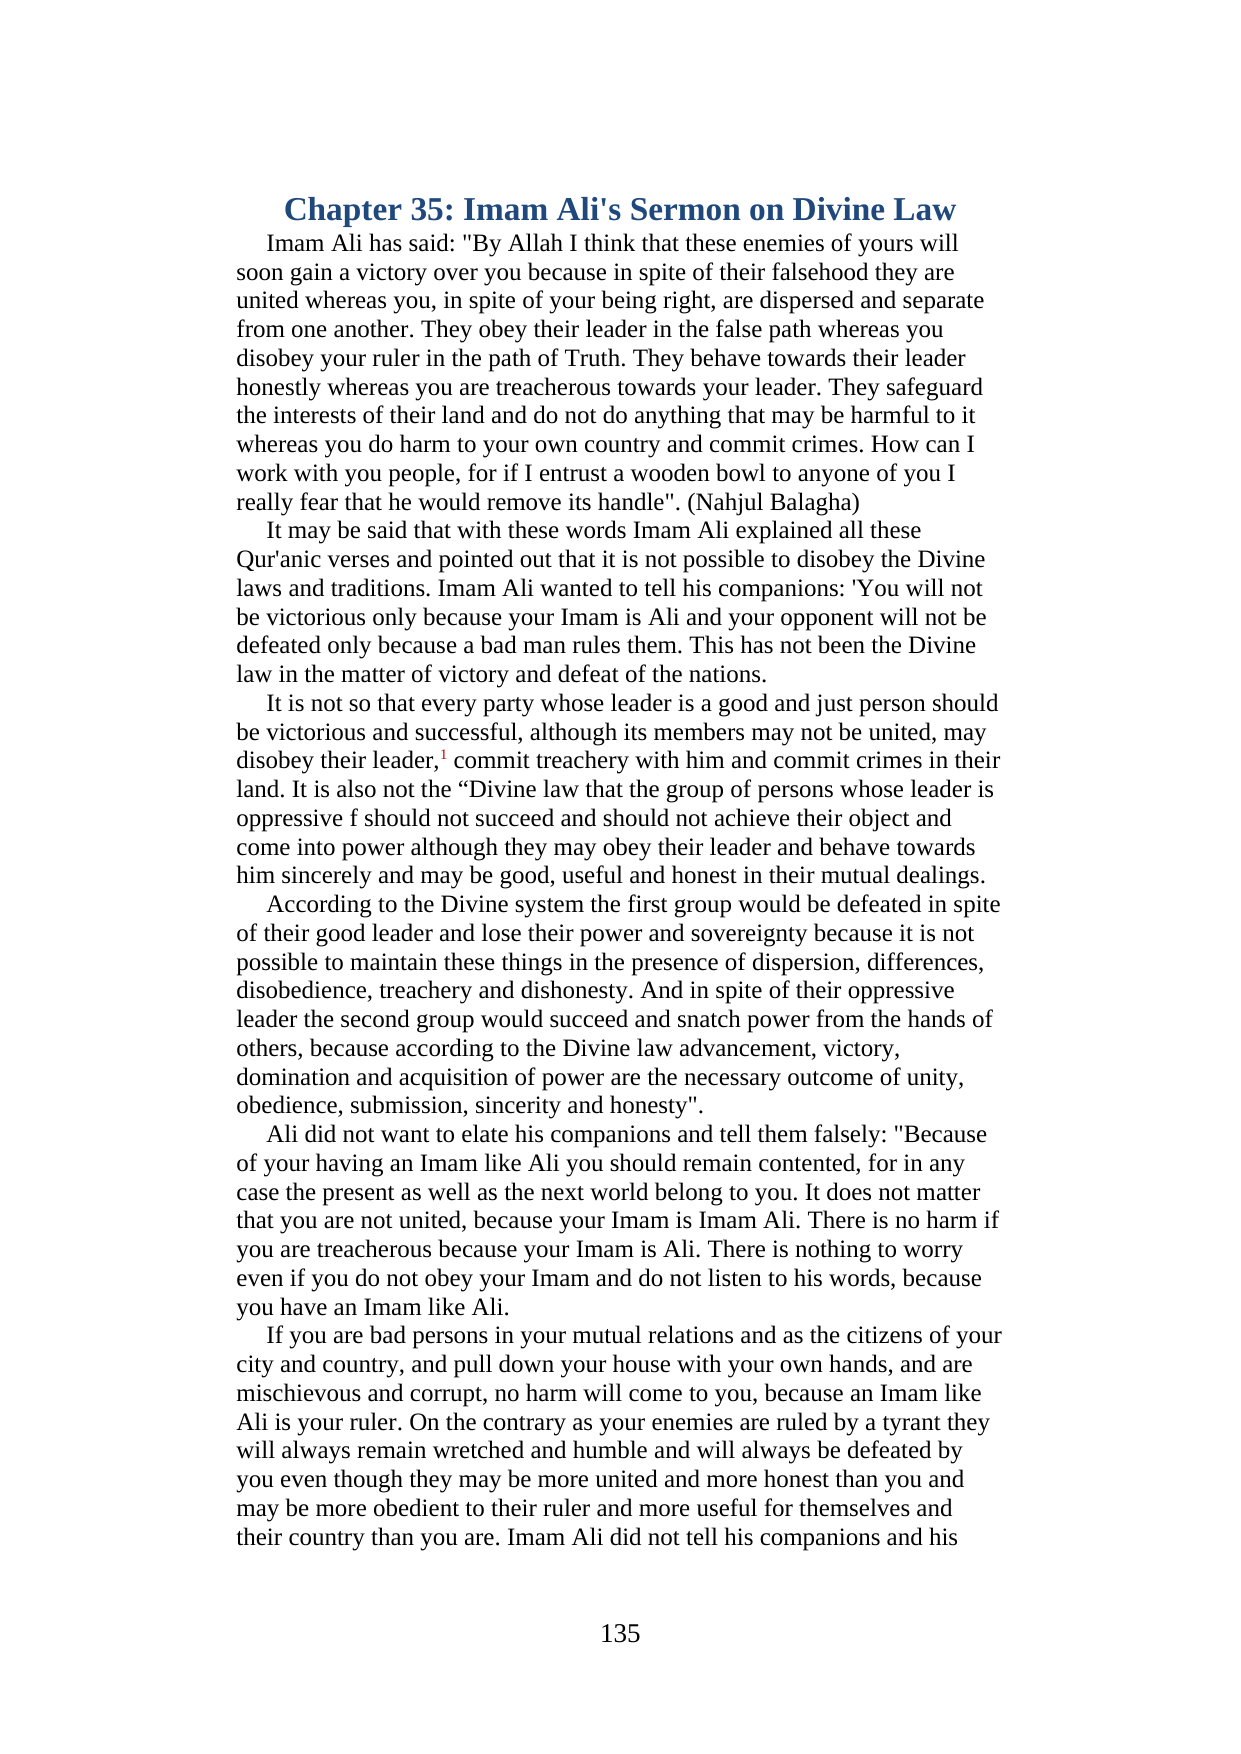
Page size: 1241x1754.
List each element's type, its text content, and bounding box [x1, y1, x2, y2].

text According to the Divine system the first group would be defeated in spite of their good leader and lose their power and sovereignty because it is not possible to maintain these things in the presence of dispersion, differences, disobedience, treachery and dishonesty. And in spite of their oppressive leader the second group would succeed and snatch power from the hands of others, because according to the Divine law advancement, victory, domination and acquisition of power are the necessary outcome of unity, obedience, submission, sincerity and honesty". [236, 889, 1004, 1119]
text Imam Ali has said: "By Allah I think that these enemies of yours will soon gain a victory over you because in spite of their falsehood they are united whereas you, in spite of your being right, are dispersed and separate from one another. They obey their leader in the false path whereas you disobey your ruler in the path of Truth. They behave towards their leader honestly whereas you are treacherous towards your leader. They safeguard the interests of their land and do not do anything that may be harmful to it whereas you do harm to your own country and commit crimes. How can I work with you people, for if I entrust a wooden bowl to anyone of you I really fear that he would remove its handle". (Nahjul Balagha) [236, 228, 1004, 516]
text It is not so that every party whose leader is a good and just person should be victorious and successful, although its members may not be united, may disobey their leader,1 commit treachery with him and commit crimes in their land. It is also not the “Divine law that the group of persons whose leader is oppressive f should not succeed and should not achieve their object and come into power although they may obey their leader and behave towards him sincerely and may be good, useful and honest in their mutual dealings. [236, 688, 1004, 889]
text It may be said that with these words Imam Ali explained all these Qur'anic verses and pointed out that it is not possible to disobey the Divine laws and traditions. Imam Ali wanted to tell his companions: 'You will not be victorious only because your Imam is Ali and your opponent will not be defeated only because a bad man rules them. This has not been the Divine law in the matter of victory and defeat of the nations. [236, 516, 1004, 688]
text If you are bad persons in your mutual relations and as the citizens of your city and country, and pull down your house with your own hands, and are mischievous and corrupt, no harm will come to you, because an Imam like Ali is your ruler. On the contrary as your enemies are ruled by a tyrant they will always remain wretched and humble and will always be defeated by you even though they may be more united and more honest than you and may be more obedient to their ruler and more useful for themselves and their country than you are. Imam Ali did not tell his companions and his [236, 1321, 1004, 1551]
subtitle Chapter 35: Imam Ali's Sermon on Divine Law [236, 190, 1004, 228]
text Ali did not want to elate his companions and tell them falsely: "Because of your having an Imam like Ali you should remain contented, for in any case the present as well as the next world belong to you. It does not matter that you are not united, because your Imam is Imam Ali. There is no harm if you are treacherous because your Imam is Ali. There is nothing to worry even if you do not obey your Imam and do not listen to his words, because you have an Imam like Ali. [236, 1119, 1004, 1321]
